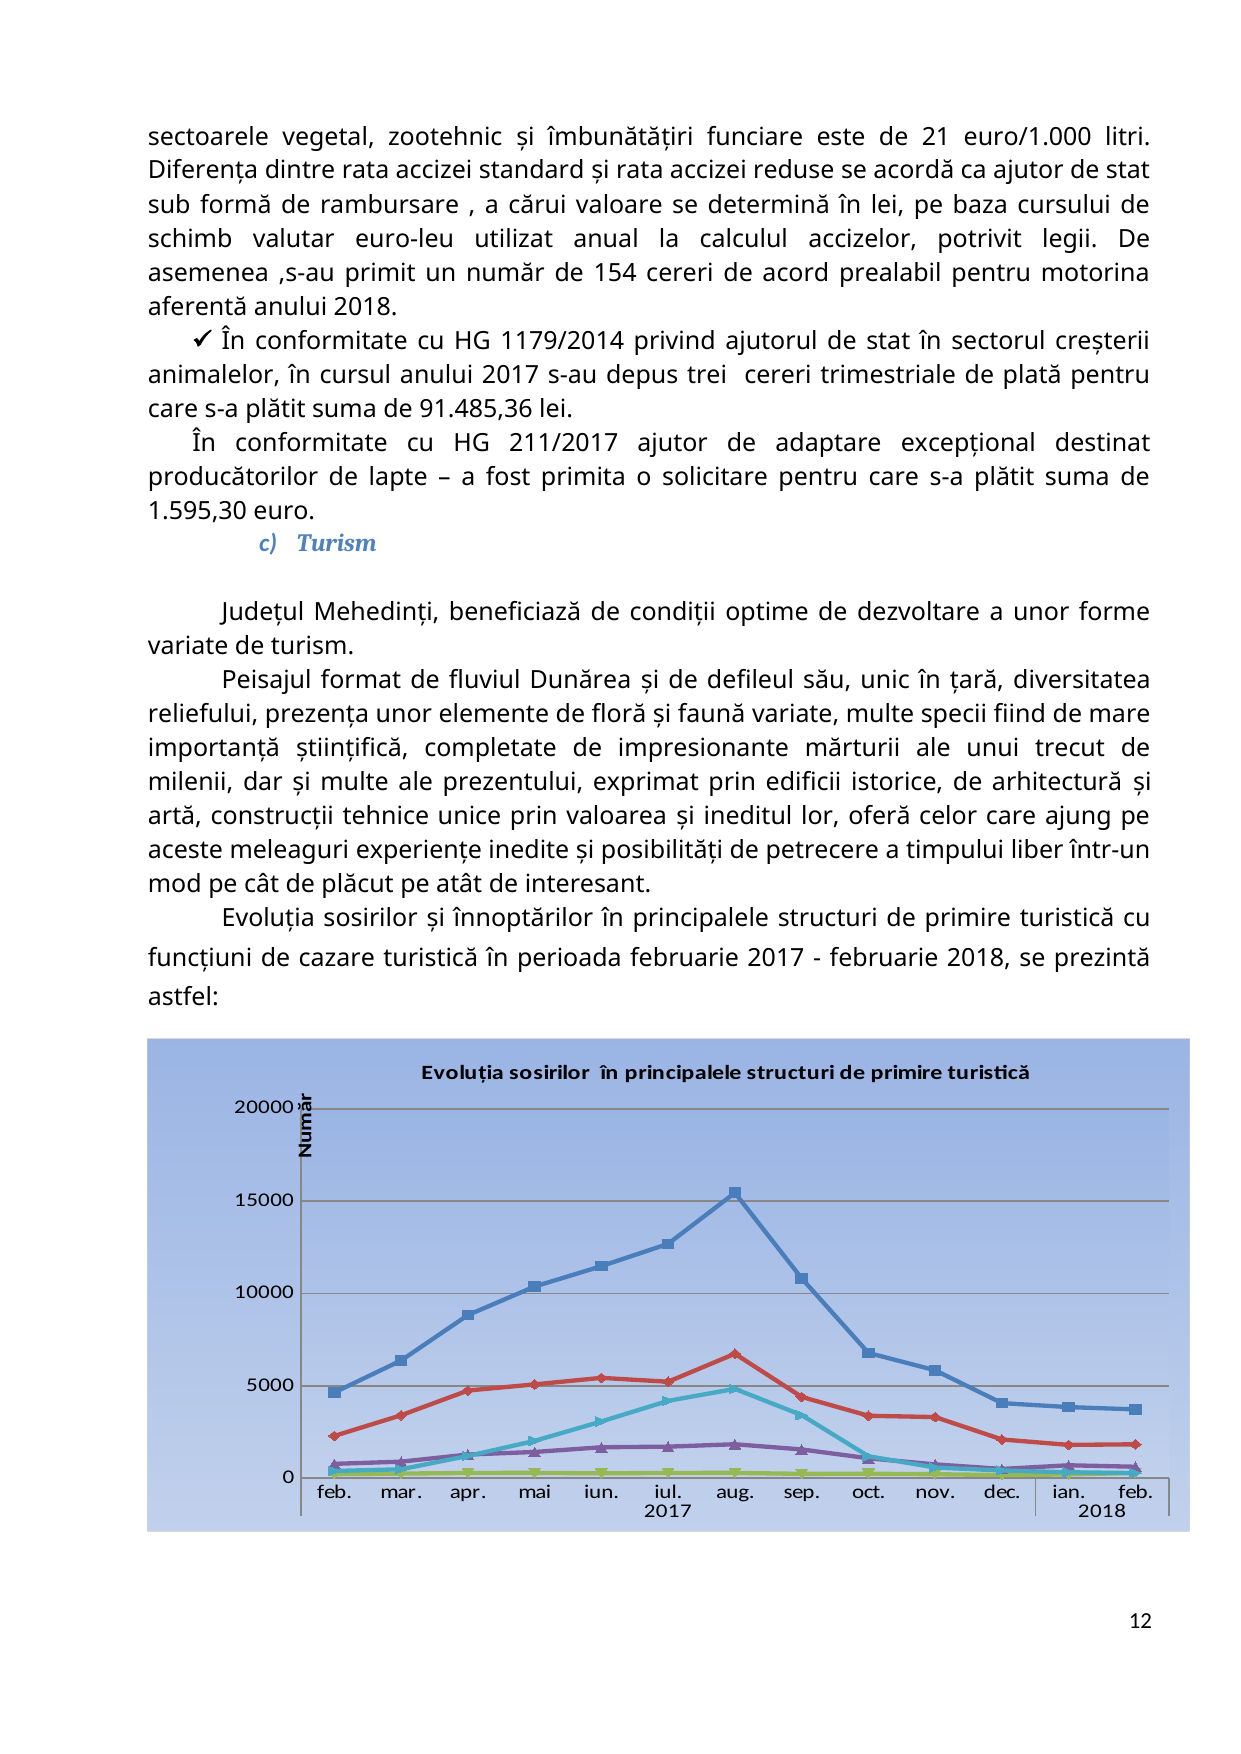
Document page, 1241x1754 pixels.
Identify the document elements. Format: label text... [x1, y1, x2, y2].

text În conformitate cu HG 211/2017 ajutor de adaptare excepțional destinat producătorilor de lapte – a fost primita o solicitare pentru care s-a plătit suma de 1.595,30 euro. [148, 425, 1152, 527]
text Județul Mehedinți, beneficiază de condiții optime de dezvoltare a unor forme variate de turism. [148, 593, 1152, 662]
text Evoluţia sosirilor şi înnoptărilor în principalele structuri de primire turistică cu funcţiuni de cazare turistică în perioada februarie 2017 - februarie 2018, se prezintă astfel: [148, 900, 1152, 1012]
list În conformitate cu HG 1179/2014 privind ajutorul de stat în sectorul creșterii animalelor, în cursul anului 2017 s-au depus trei cereri trimestriale de plată pentru care s-a plătit suma de 91.485,36 lei. [148, 322, 1152, 425]
text Peisajul format de fluviul Dunărea şi de defileul său, unic în țară, diversitatea reliefului, prezența unor elemente de floră și faună variate, multe specii fiind de mare importanță ştiinţifică, completate de impresionante mărturii ale unui trecut de milenii, dar și multe ale prezentului, exprimat prin edificii istorice, de arhitectură şi artă, construcții tehnice unice prin valoarea şi ineditul lor, oferă celor care ajung pe aceste meleaguri experiențe inedite și posibilități de petrecere a timpului liber într-un mod pe cât de plăcut pe atât de interesant. [148, 662, 1152, 900]
list Turism [259, 527, 1152, 557]
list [148, 118, 1152, 322]
